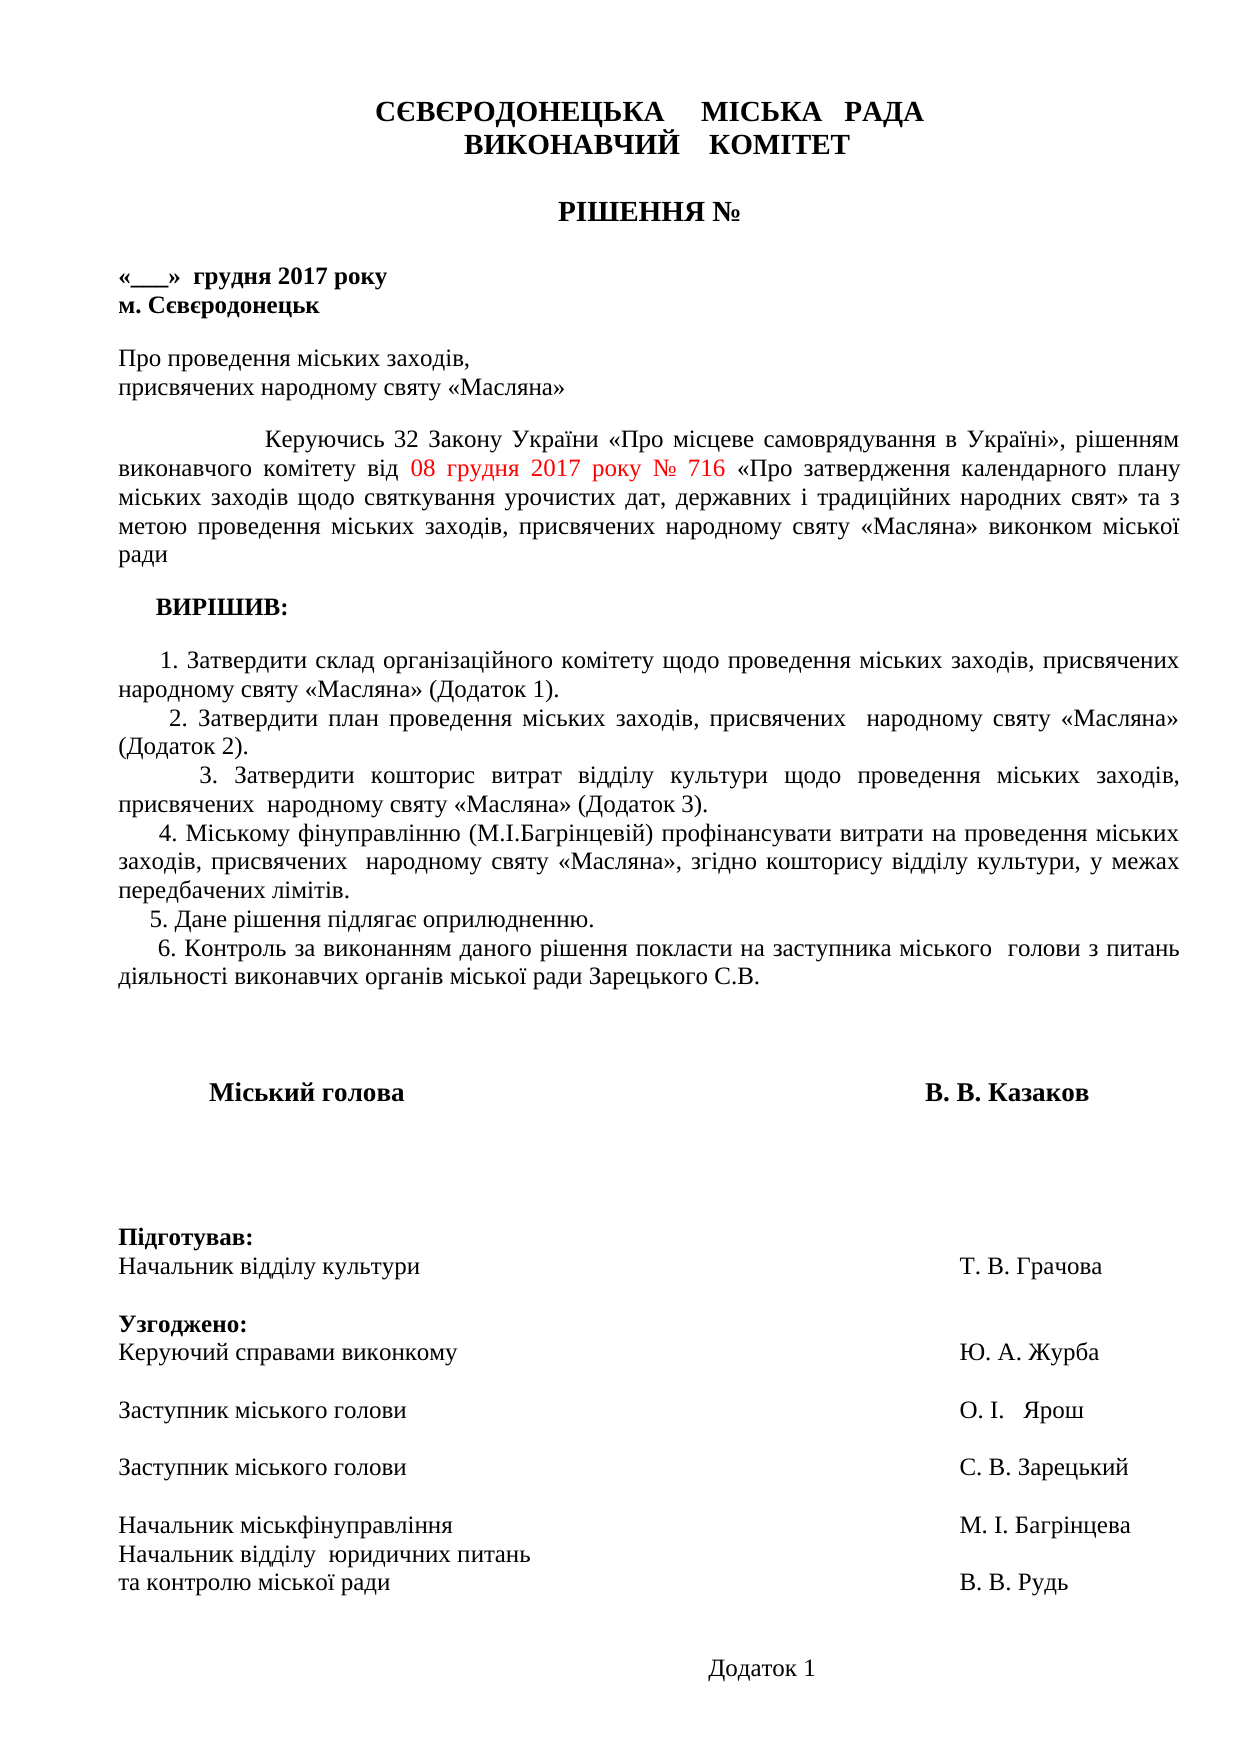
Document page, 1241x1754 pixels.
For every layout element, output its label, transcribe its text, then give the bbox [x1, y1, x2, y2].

text 5. Дане рішення підлягає оприлюдненню. [118, 904, 1181, 933]
table_cell С. В. Зарецький [948, 1424, 1169, 1481]
table_header Т. В. Грачова [948, 1223, 1169, 1280]
table_cell Начальник відділу юридичних питань та контролю міської ради [107, 1539, 948, 1596]
text 6. Контроль за виконанням даного рішення покласти на заступника міського голови з питань діяльності виконавчих органів міської ради Зарецького С.В. [118, 933, 1181, 990]
subtitle «___» грудня 2017 року [118, 261, 1152, 290]
table_cell М. І. Багрінцева [948, 1481, 1169, 1539]
text Керуючись 32 Закону України «Про місцеве самоврядування в Україні», рішенням виконавчого комітету від 08 грудня 2017 року № 716 «Про затвердження календарного плану міських заходів щодо святкування урочистих дат, державних і традиційних народних свят» та з метою проведення міських заходів, присвячених народному святу «Масляна» виконком міської ради [118, 424, 1181, 568]
text 4. Міському фінуправлінню (М.І.Багрінцевій) профінансувати витрати на проведення міських заходів, присвячених народному святу «Масляна», згідно кошторису відділу культури, у межах передбачених лімітів. [118, 818, 1181, 904]
text 3. Затвердити кошторис витрат відділу культури щодо проведення міських заходів, присвячених народному святу «Масляна» (Додаток 3). [118, 760, 1181, 818]
table_cell Ю. А. Журба [948, 1280, 1169, 1366]
text м. Сєвєродонецьк [118, 290, 1181, 319]
table_cell О. І. Ярош [948, 1366, 1169, 1424]
text Міський голова В. В. Казаков [118, 1076, 1181, 1107]
text ВИРІШИВ: [118, 592, 1181, 621]
table_header Підготував: Начальник відділу культури [107, 1223, 948, 1280]
text Додаток 1 [634, 1653, 1181, 1682]
text присвячених народному святу «Масляна» [118, 372, 1181, 400]
table_cell В. В. Рудь [948, 1539, 1169, 1596]
table_cell Заступник міського голови [107, 1366, 948, 1424]
subtitle ВИКОНАВЧИЙ КОМІТЕТ [133, 127, 1137, 161]
text РІШЕННЯ № [118, 194, 1181, 228]
text 1. Затвердити склад організаційного комітету щодо проведення міських заходів, присвячених народному святу «Масляна» (Додаток 1). [118, 645, 1181, 703]
table_cell Начальник міськфінуправління [107, 1481, 948, 1539]
text Про проведення міських заходів, [118, 343, 1181, 372]
text 2. Затвердити план проведення міських заходів, присвячених народному святу «Масляна» (Додаток 2). [118, 703, 1181, 760]
table_cell Узгоджено: Керуючий справами виконкому [107, 1280, 948, 1366]
table_cell Заступник міського голови [107, 1424, 948, 1481]
text СЄВЄРОДОНЕЦЬКА МІСЬКА РАДА [118, 94, 1181, 127]
